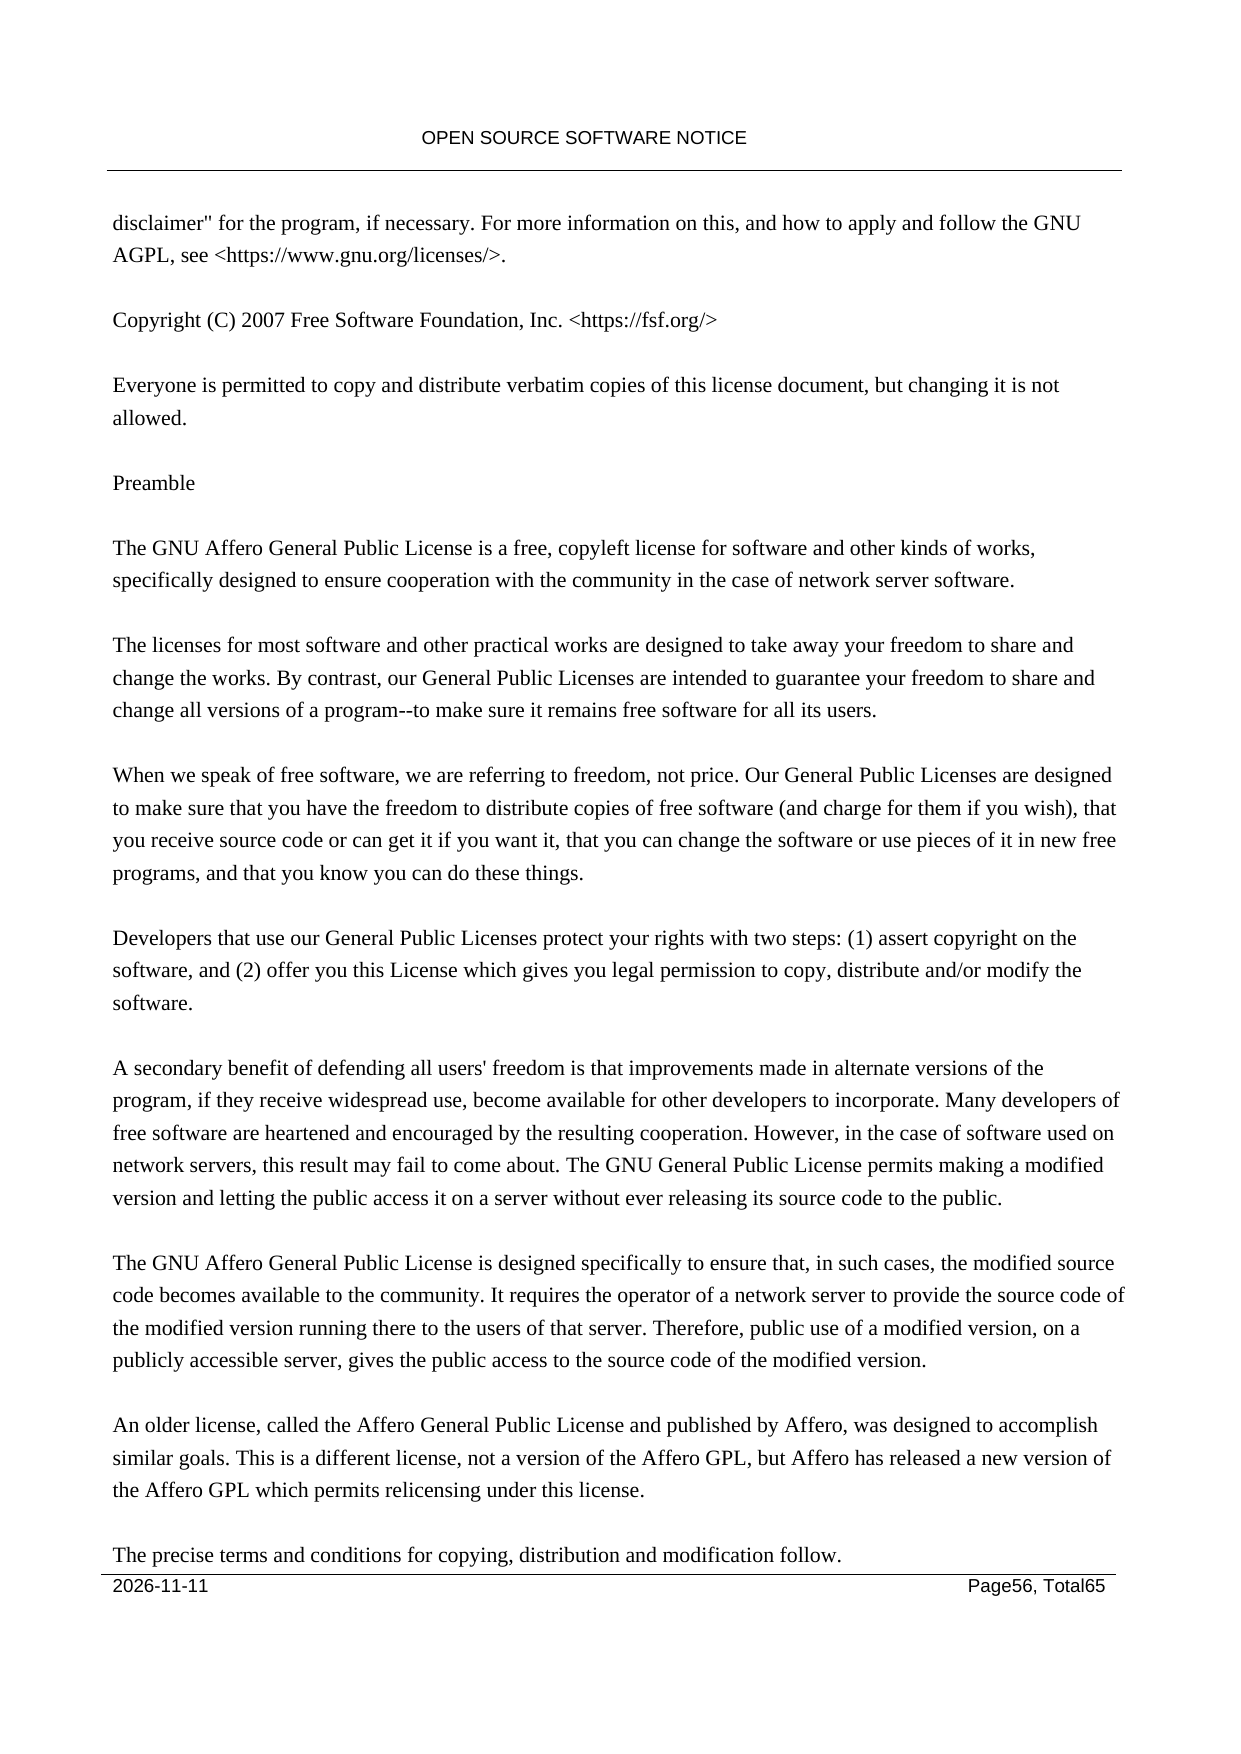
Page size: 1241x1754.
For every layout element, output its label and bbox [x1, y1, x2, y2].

text [112, 206, 1128, 1571]
